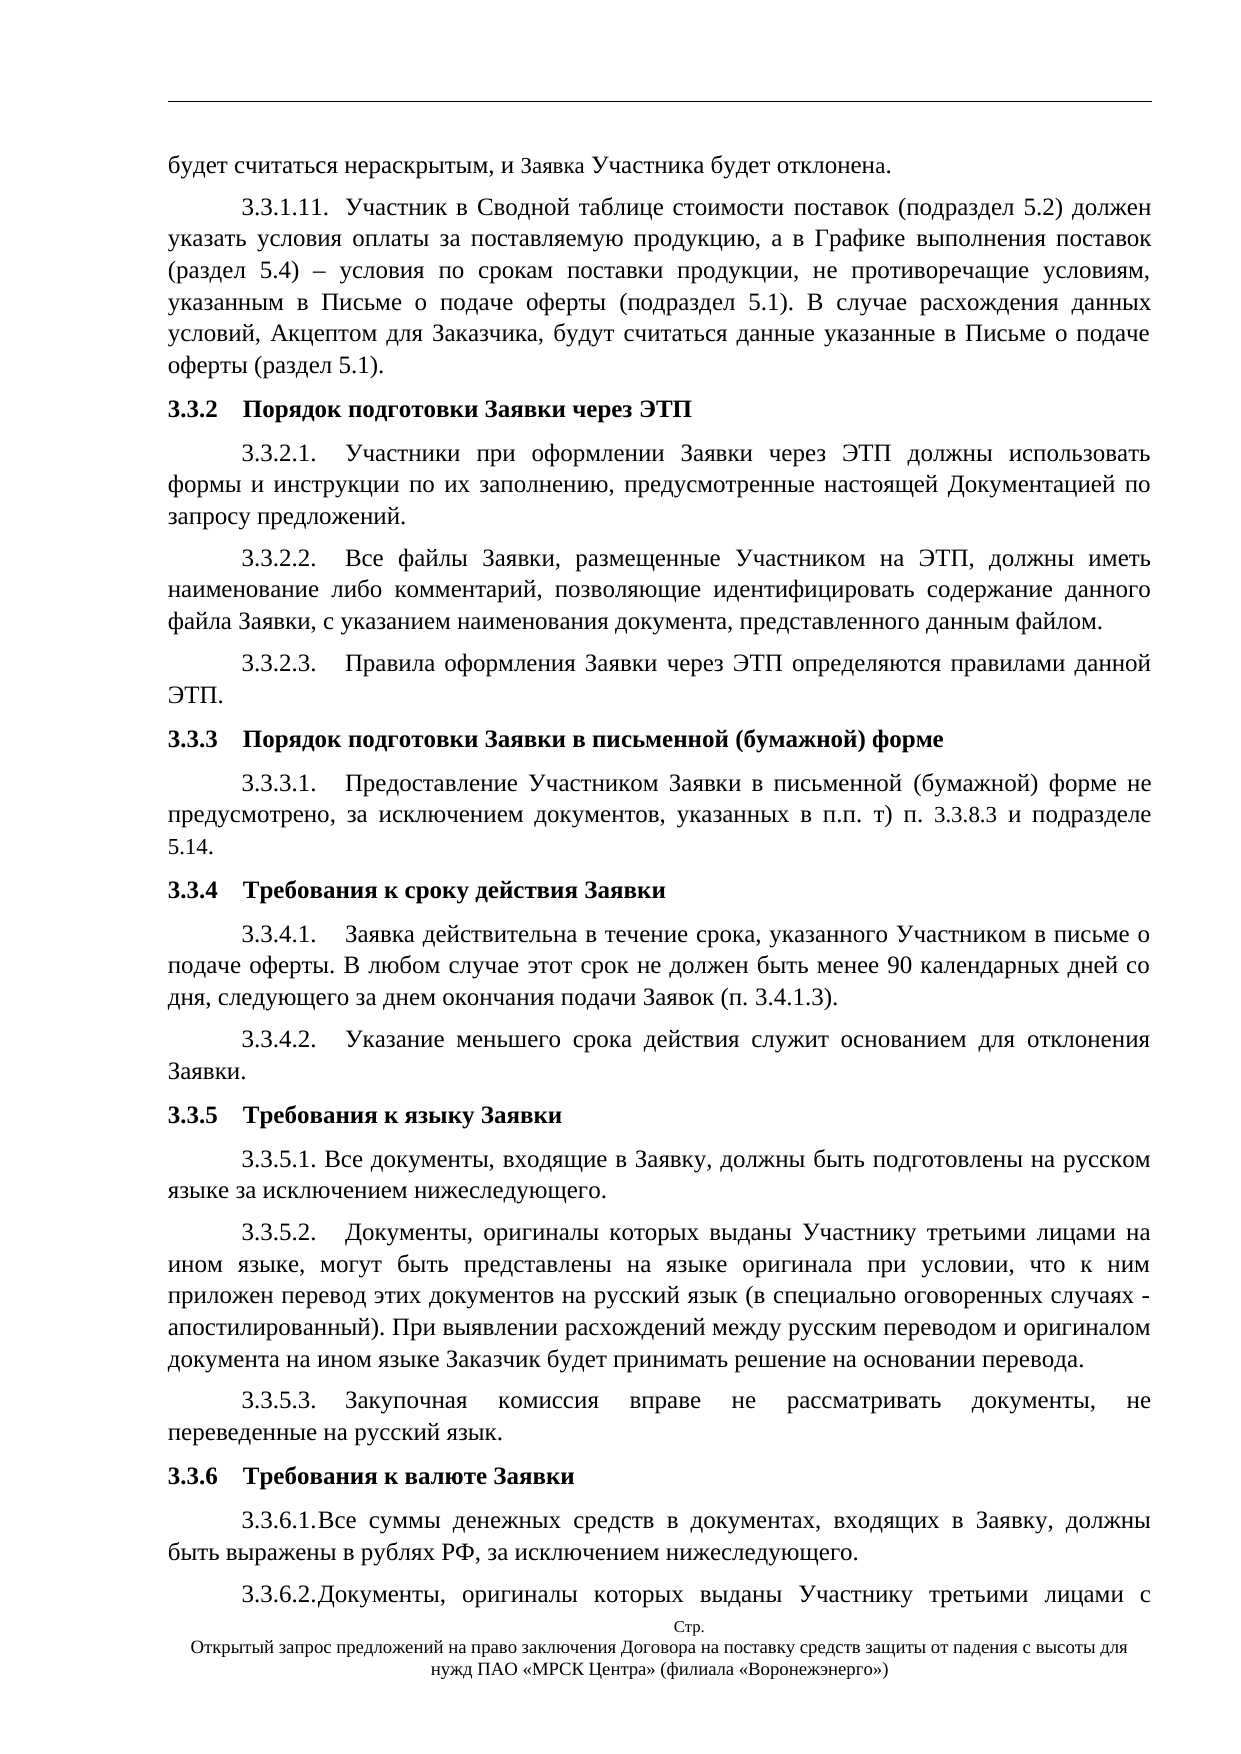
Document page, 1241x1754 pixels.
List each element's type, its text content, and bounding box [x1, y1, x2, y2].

subtitle Порядок подготовки Заявки в письменной (бумажной) форме [168, 724, 1152, 752]
list Предоставление Участником Заявки в письменной (бумажной) форме не предусмотрено, за исключением документов, указанных в п.п. т) п. 3.3.8.3 и подразделе 5.14. [168, 768, 1152, 860]
list Участники при оформлении Заявки через ЭТП должны использовать формы и инструкции по их заполнению, предусмотренные настоящей Документацией по запросу предложений. [168, 438, 1152, 530]
list Участник в Сводной таблице стоимости поставок (подраздел 5.2) должен указать условия оплаты за поставляемую продукцию, а в Графике выполнения поставок (раздел 5.4) – условия по срокам поставки продукции, не противоречащие условиям, указанным в Письме о подаче оферты (подраздел 5.1). В случае расхождения данных условий, Акцептом для Заказчика, будут считаться данные указанные в Письме о подаче оферты (раздел 5.1). [168, 192, 1152, 378]
list Закупочная комиссия вправе не рассматривать документы, не переведенные на русский язык. [168, 1386, 1152, 1446]
list Все файлы Заявки, размещенные Участником на ЭТП, должны иметь наименование либо комментарий, позволяющие идентифицировать содержание данного файла Заявки, с указанием наименования документа, представленного данным файлом. [168, 543, 1152, 635]
subtitle Требования к валюте Заявки [168, 1461, 1152, 1490]
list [168, 150, 1152, 179]
subtitle Требования к языку Заявки [168, 1100, 1152, 1128]
text 3.3.5.1. Все документы, входящие в Заявку, должны быть подготовлены на русском языке за исключением нижеследующего. [168, 1144, 1152, 1204]
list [168, 1579, 1152, 1608]
subtitle Требования к сроку действия Заявки [168, 875, 1152, 904]
list Заявка действительна в течение срока, указанного Участником в письме о подаче оферты. В любом случае этот срок не должен быть менее 90 календарных дней со дня, следующего за днем окончания подачи Заявок (п. 3.4.1.3). [168, 919, 1151, 1011]
list Все суммы денежных средств в документах, входящих в Заявку, должны быть выражены в рублях РФ, за исключением нижеследующего. [168, 1505, 1152, 1566]
subtitle Порядок подготовки Заявки через ЭТП [168, 394, 1152, 423]
list Документы, оригиналы которых выданы Участнику третьими лицами на ином языке, могут быть представлены на языке оригинала при условии, что к ним приложен перевод этих документов на русский язык (в специально оговоренных случаях - апостилированный). При выявлении расхождений между русским переводом и оригиналом документа на ином языке Заказчик будет принимать решение на основании перевода. [168, 1217, 1152, 1372]
list Указание меньшего срока действия служит основанием для отклонения Заявки. [168, 1024, 1151, 1084]
list Правила оформления Заявки через ЭТП определяются правилами данной ЭТП. [168, 648, 1152, 708]
